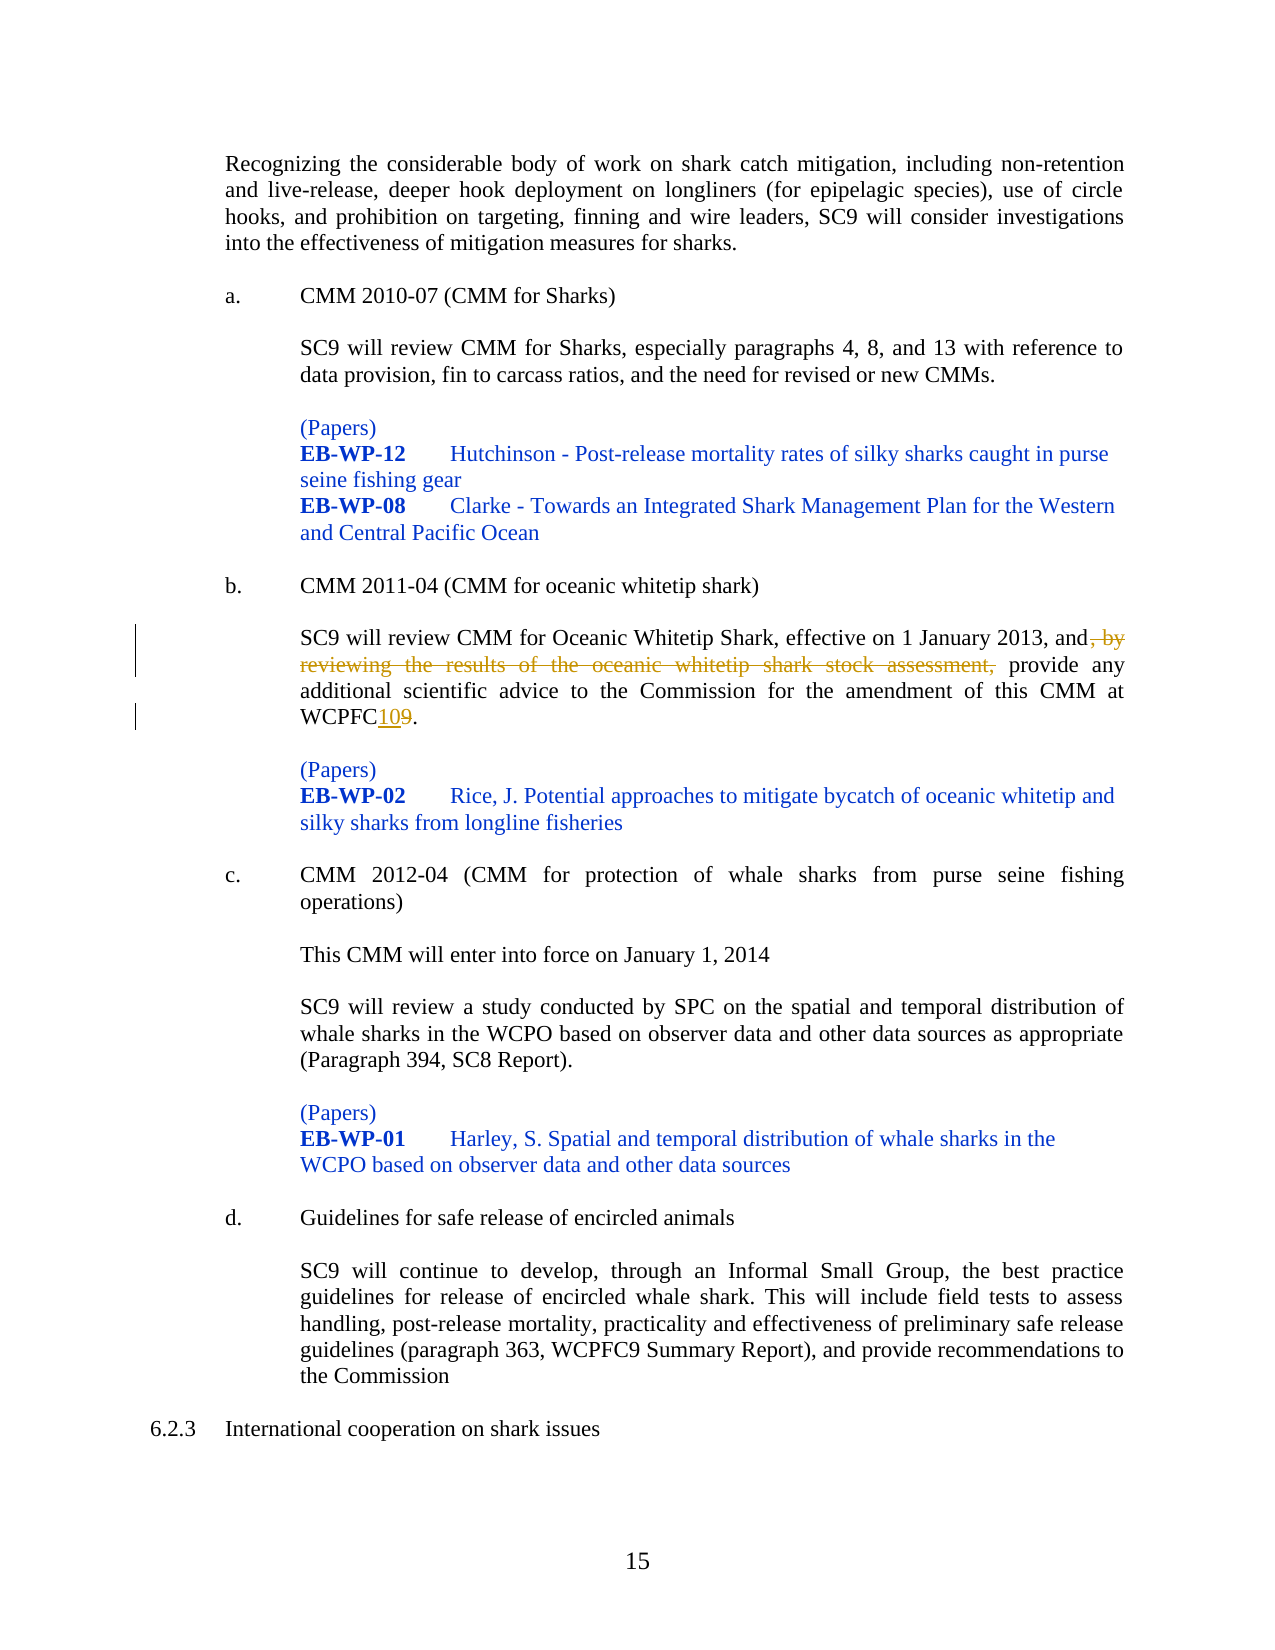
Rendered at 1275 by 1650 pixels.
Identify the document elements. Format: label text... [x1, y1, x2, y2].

text EB-WP-08 Clarke - Towards an Integrated Shark Management Plan for the Western and Central Pacific Ocean [300, 493, 1125, 545]
list Guidelines for safe release of encircled animals [225, 1204, 1125, 1231]
list CMM 2010-07 (CMM for Sharks) [225, 282, 1125, 308]
text (Papers) [300, 413, 1125, 440]
text SC9 will continue to develop, through an Informal Small Group, the best practice guidelines for release of encircled whale shark. This will include field tests to assess handling, post-release mortality, practicality and effectiveness of preliminary safe release guidelines (paragraph 363, WCPFC9 Summary Report), and provide recommendations to the Commission [300, 1257, 1125, 1389]
text (Papers) [300, 1099, 1125, 1125]
text (Papers) [300, 756, 1125, 782]
list International cooperation on shark issues [150, 1415, 1125, 1441]
list CMM 2012-04 (CMM for protection of whale sharks from purse seine fishing operations) [225, 862, 1125, 914]
text This CMM will enter into force on January 1, 2014 [300, 941, 1125, 967]
list CMM 2011-04 (CMM for oceanic whitetip shark) [225, 572, 1125, 598]
text Recognizing the considerable body of work on shark catch mitigation, including non-retention and live-release, deeper hook deployment on longliners (for epipelagic species), use of circle hooks, and prohibition on targeting, finning and wire leaders, SC9 will consider investigations into the effectiveness of mitigation measures for sharks. [225, 150, 1125, 255]
text EB-WP-01 Harley, S. Spatial and temporal distribution of whale sharks in the WCPO based on observer data and other data sources [300, 1125, 1125, 1178]
text SC9 will review CMM for Sharks, especially paragraphs 4, 8, and 13 with reference to data provision, fin to carcass ratios, and the need for revised or new CMMs. [300, 334, 1125, 387]
text EB-WP-02 Rice, J. Potential approaches to mitigate bycatch of oceanic whitetip and silky sharks from longline fisheries [300, 782, 1125, 835]
text EB-WP-12 Hutchinson - Post-release mortality rates of silky sharks caught in purse seine fishing gear [300, 440, 1125, 493]
text SC9 will review a study conducted by SPC on the spatial and temporal distribution of whale sharks in the WCPO based on observer data and other data sources as appropriate (Paragraph 394, SC8 Report). [300, 993, 1125, 1072]
text SC9 will review CMM for Oceanic Whitetip Shark, effective on 1 January 2013, and provide any additional scientific advice to the Commission for the amendment of this CMM at WCPFC. [300, 624, 1125, 730]
